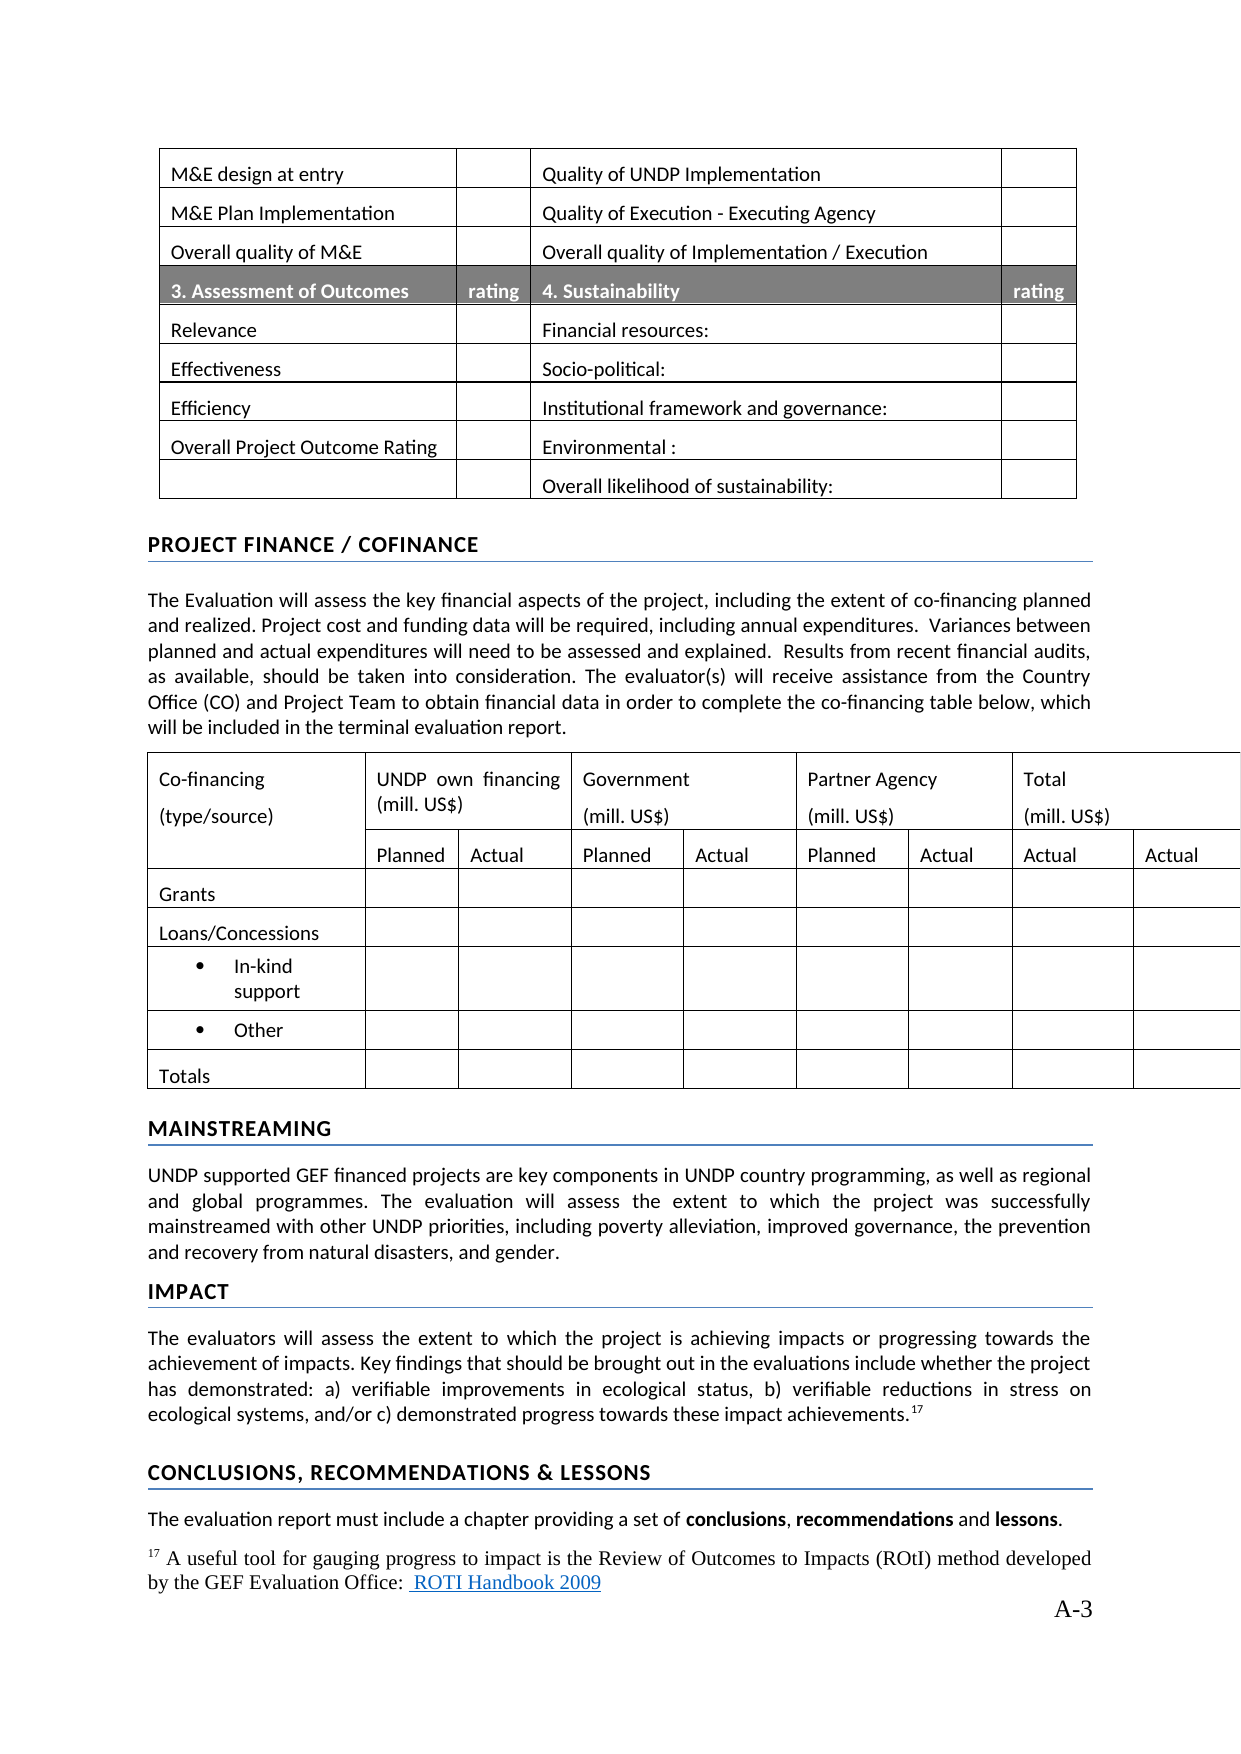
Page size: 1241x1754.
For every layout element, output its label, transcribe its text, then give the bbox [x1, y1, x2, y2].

table_cell Actual [909, 830, 1012, 868]
table_cell [1013, 1011, 1133, 1049]
table_cell Institutional framework and governance: [531, 383, 1001, 420]
table_cell Effectiveness [160, 344, 456, 381]
table_cell [1002, 305, 1076, 342]
table_cell [366, 1011, 458, 1049]
table_cell Grants [148, 869, 365, 907]
table_cell [1013, 869, 1133, 907]
table_cell Overall Project Outcome Rating [160, 421, 456, 459]
table_cell [684, 1011, 796, 1049]
table_cell Loans/Concessions [148, 908, 365, 946]
table_cell Quality of Execution - Executing Agency [531, 188, 1001, 226]
table_cell [572, 1050, 683, 1088]
table_cell [1134, 947, 1240, 1010]
table_cell [459, 1050, 571, 1088]
table_cell Overall likelihood of sustainability: [531, 460, 1001, 498]
table_cell [457, 383, 530, 420]
table_cell [457, 305, 530, 342]
table_cell [1013, 1050, 1133, 1088]
table_cell 3. Assessment of Outcomes [160, 266, 456, 303]
table_cell rating [1002, 266, 1076, 303]
table_cell [1002, 383, 1076, 420]
table_cell [909, 1050, 1012, 1088]
subtitle Project finance / cofinance [148, 531, 1093, 561]
table_cell [572, 947, 683, 1010]
table_cell [1002, 227, 1076, 264]
table_cell Actual [1134, 830, 1240, 868]
table_cell Planned [797, 830, 908, 868]
table_cell [366, 869, 458, 907]
subtitle Mainstreaming [148, 1114, 1093, 1144]
table_cell Efficiency [160, 383, 456, 420]
table_cell [459, 869, 571, 907]
table_cell [572, 869, 683, 907]
table_cell [1002, 188, 1076, 226]
table_cell Planned [572, 830, 683, 868]
table_cell [457, 460, 530, 498]
table_cell rating [457, 266, 530, 303]
subtitle Conclusions, recommendations & lessons [148, 1458, 1093, 1488]
table_cell [1134, 1050, 1240, 1088]
table_cell M&E Plan Implementation [160, 188, 456, 226]
table_cell Other [148, 1011, 365, 1049]
table_cell [797, 1050, 908, 1088]
table_cell [684, 947, 796, 1010]
table_cell [1002, 421, 1076, 459]
table_cell Financial resources: [531, 305, 1001, 342]
table_cell [459, 908, 571, 946]
table_cell [797, 908, 908, 946]
table_cell [1013, 947, 1133, 1010]
table_cell [160, 460, 456, 498]
table_header Government (mill. US$) [572, 753, 796, 829]
table_cell [1134, 869, 1240, 907]
table_cell [572, 1011, 683, 1049]
table_cell [797, 1011, 908, 1049]
table_cell Environmental : [531, 421, 1001, 459]
subtitle Impact [148, 1277, 1093, 1307]
table_header Partner Agency (mill. US$) [797, 753, 1012, 829]
table_header UNDP own financing (mill. US$) [366, 753, 571, 829]
table_cell Totals [148, 1050, 365, 1088]
table_cell [1134, 1011, 1240, 1049]
table_cell [797, 947, 908, 1010]
table_cell Actual [1013, 830, 1133, 868]
table_cell M&E design at entry [160, 149, 456, 187]
table_cell [366, 947, 458, 1010]
table_cell [909, 869, 1012, 907]
table_cell [684, 908, 796, 946]
table_cell Overall quality of Implementation / Execution [531, 227, 1001, 264]
table_cell 4. Sustainability [531, 266, 1001, 303]
table_cell [1013, 908, 1133, 946]
table_cell Socio-political: [531, 344, 1001, 381]
text The evaluation report must include a chapter providing a set of conclusions, recommendations and lessons. [148, 1506, 1093, 1532]
table_cell [684, 869, 796, 907]
table_cell Overall quality of M&E [160, 227, 456, 264]
table_cell [1002, 344, 1076, 381]
table_cell Actual [684, 830, 796, 868]
table_cell Planned [366, 830, 458, 868]
table_cell Actual [459, 830, 571, 868]
table_cell [366, 908, 458, 946]
table_cell Quality of UNDP Implementation [531, 149, 1001, 187]
text UNDP supported GEF financed projects are key components in UNDP country programming, as well as regional and global programmes. The evaluation will assess the extent to which the project was successfully mainstreamed with other UNDP priorities, including poverty alleviation, improved governance, the prevention and recovery from natural disasters, and gender. [148, 1163, 1093, 1264]
text The evaluators will assess the extent to which the project is achieving impacts or progressing towards the achievement of impacts. Key findings that should be brought out in the evaluations include whether the project has demonstrated: a) verifiable improvements in ecological status, b) verifiable reductions in stress on ecological systems, and/or c) demonstrated progress towards these impact achievements. [148, 1325, 1093, 1427]
table_cell [366, 1050, 458, 1088]
text The Evaluation will assess the key financial aspects of the project, including the extent of co-financing planned and realized. Project cost and funding data will be required, including annual expenditures. Variances between planned and actual expenditures will need to be assessed and explained. Results from recent financial audits, as available, should be taken into consideration. The evaluator(s) will receive assistance from the Country Office (CO) and Project Team to obtain financial data in order to complete the co-financing table below, which will be included in the terminal evaluation report. [148, 587, 1093, 740]
table_cell [684, 1050, 796, 1088]
table_cell [459, 947, 571, 1010]
table_header Total (mill. US$) [1013, 753, 1240, 829]
table_cell [572, 908, 683, 946]
table_header Co-financing (type/source) [148, 753, 365, 868]
table_cell [909, 908, 1012, 946]
table_cell [457, 344, 530, 381]
table_cell [457, 188, 530, 226]
table_cell [457, 421, 530, 459]
table_cell [1002, 460, 1076, 498]
table_cell [797, 869, 908, 907]
table_cell Relevance [160, 305, 456, 342]
table_cell [909, 1011, 1012, 1049]
table_cell [1002, 149, 1076, 187]
table_cell [1134, 908, 1240, 946]
table_cell In-kind support [148, 947, 365, 1010]
table_cell [459, 1011, 571, 1049]
table_cell [457, 227, 530, 264]
table_cell [909, 947, 1012, 1010]
table_cell [457, 149, 530, 187]
